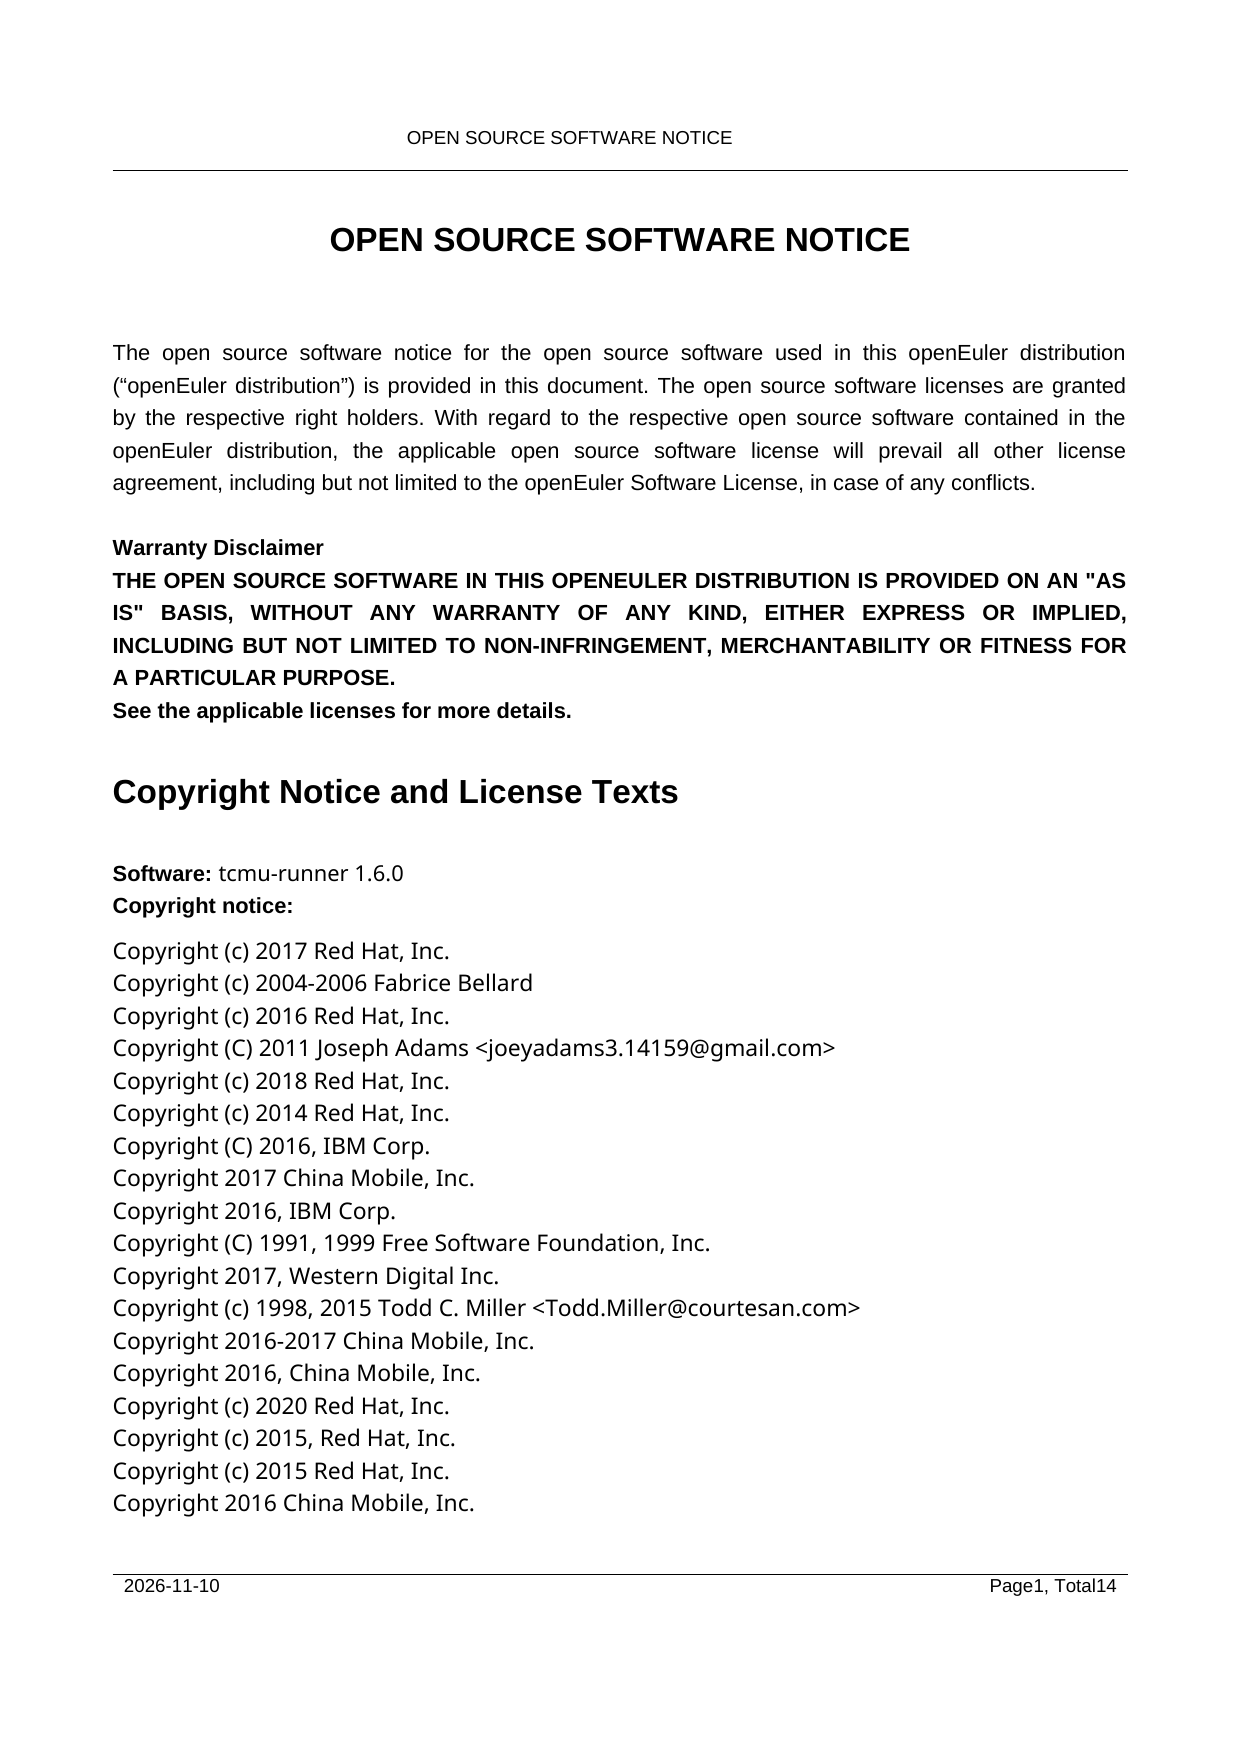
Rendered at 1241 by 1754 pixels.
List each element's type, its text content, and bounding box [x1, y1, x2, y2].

text Warranty Disclaimer [112, 531, 1128, 564]
text THE OPEN SOURCE SOFTWARE IN THIS OPENEULER DISTRIBUTION IS PROVIDED ON AN "AS IS" BASIS, WITHOUT ANY WARRANTY OF ANY KIND, EITHER EXPRESS OR IMPLIED, INCLUDING BUT NOT LIMITED TO NON-INFRINGEMENT, MERCHANTABILITY OR FITNESS FOR A PARTICULAR PURPOSE. See the applicable licenses for more details. [112, 564, 1128, 726]
text OPEN SOURCE SOFTWARE NOTICE [112, 206, 1128, 271]
text Copyright Notice and License Texts [112, 759, 1128, 824]
text Copyright (c) 2017 Red Hat, Inc. Copyright (c) 2004-2006 Fabrice Bellard Copyright (c) 2016 Red Hat, Inc. Copyright (C) 2011 Joseph Adams <joeyadams3.14159@gmail.com> Copyright (c) 2018 Red Hat, Inc. Copyright (c) 2014 Red Hat, Inc. Copyright (C) 2016, IBM Corp. Copyright 2017 China Mobile, Inc. Copyright 2016, IBM Corp. Copyright (C) 1991, 1999 Free Software Foundation, Inc. Copyright 2017, Western Digital Inc. Copyright (c) 1998, 2015 Todd C. Miller <Todd.Miller@courtesan.com> Copyright 2016-2017 China Mobile, Inc. Copyright 2016, China Mobile, Inc. Copyright (c) 2020 Red Hat, Inc. Copyright (c) 2015, Red Hat, Inc. Copyright (c) 2015 Red Hat, Inc. Copyright 2016 China Mobile, Inc. [112, 934, 1128, 1551]
text Copyright notice: [112, 889, 1128, 921]
text The open source software notice for the open source software used in this openEuler distribution (“openEuler distribution”) is provided in this document. The open source software licenses are granted by the respective right holders. With regard to the respective open source software contained in the openEuler distribution, the applicable open source software license will prevail all other license agreement, including but not limited to the openEuler Software License, in case of any conflicts. [112, 336, 1128, 499]
title Software: tcmu-runner 1.6.0 [112, 856, 1128, 889]
